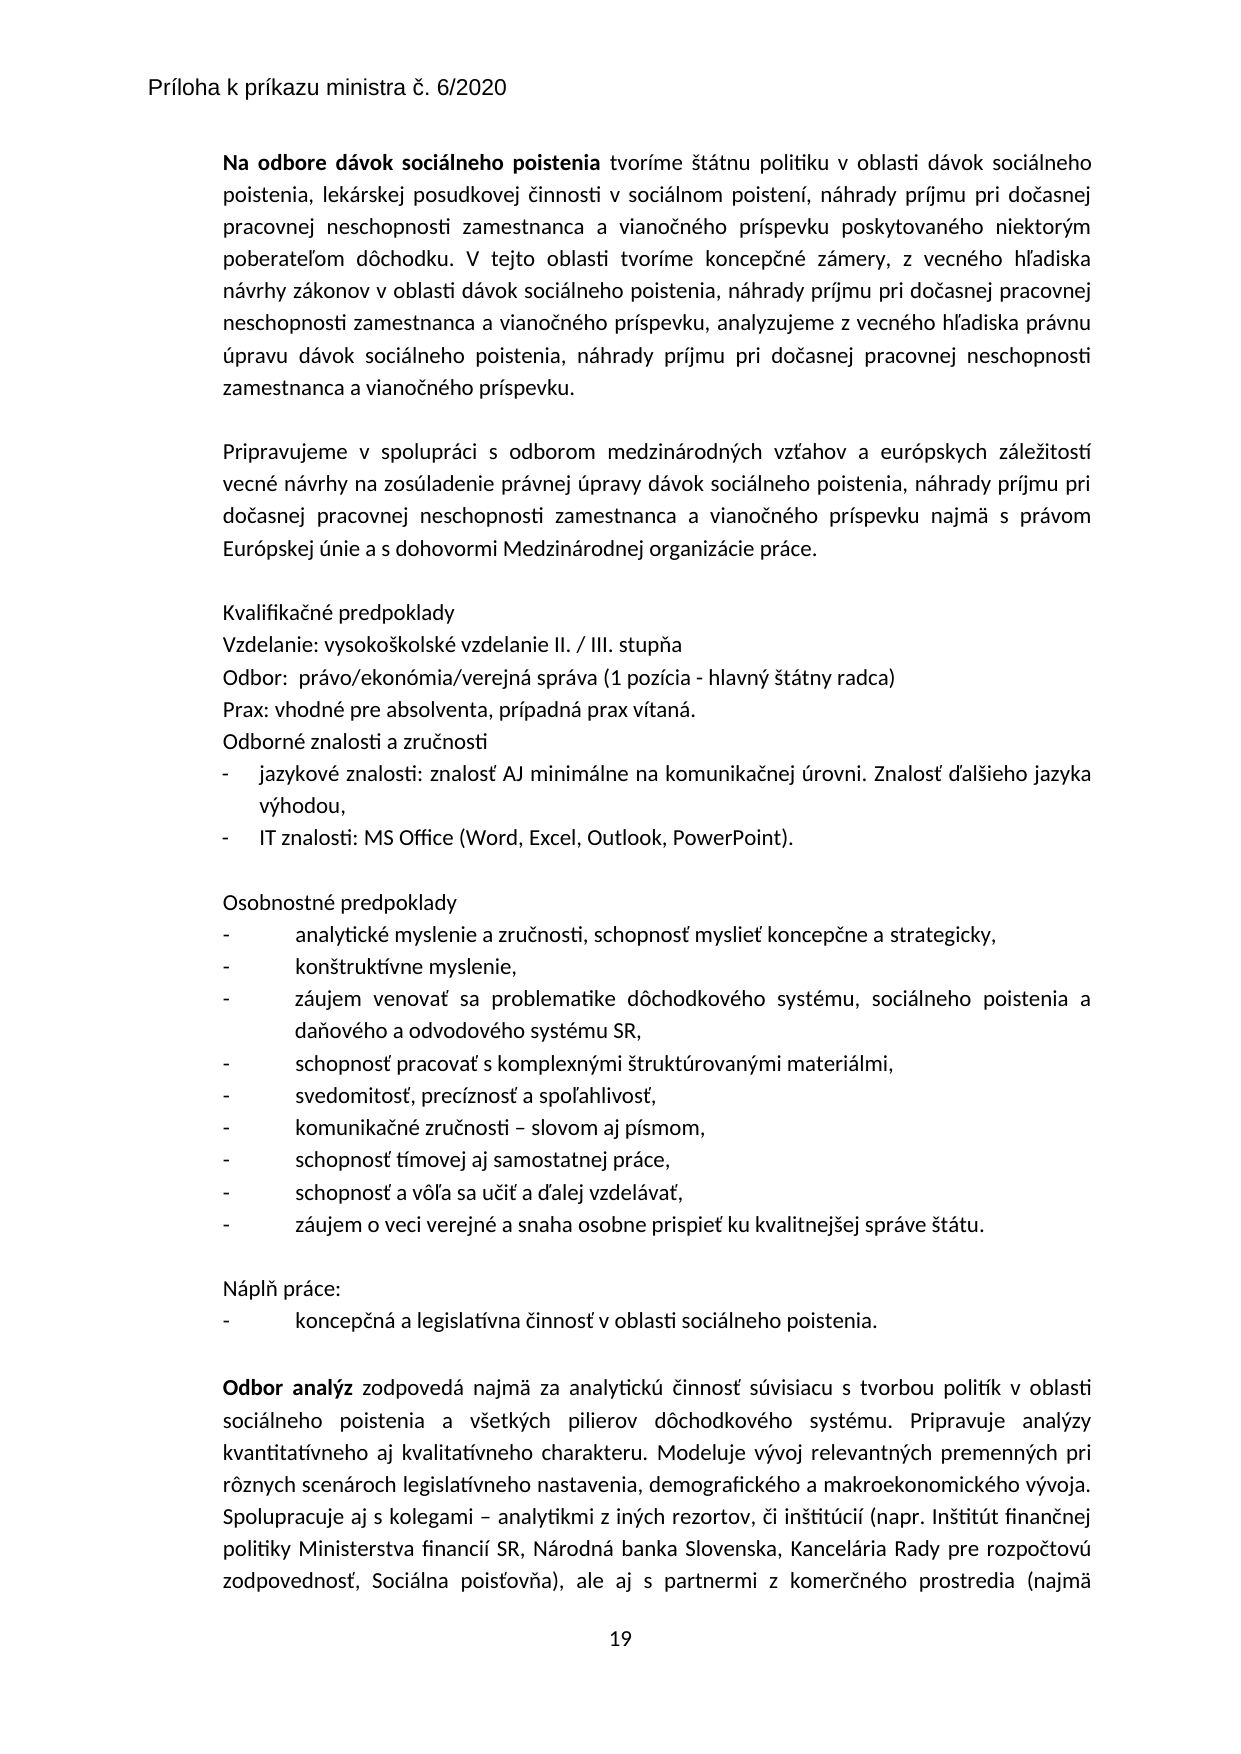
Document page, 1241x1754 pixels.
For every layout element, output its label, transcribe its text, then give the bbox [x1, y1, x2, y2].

list Prax: vhodné pre absolventa, prípadná prax vítaná. [223, 695, 1093, 723]
list - schopnosť a vôľa sa učiť a ďalej vzdelávať, [223, 1178, 1093, 1206]
list - schopnosť tímovej aj samostatnej práce, [223, 1145, 1093, 1173]
list Na odbore dávok sociálneho poistenia tvoríme štátnu politiku v oblasti dávok sociálneho poistenia, lekárskej posudkovej činnosti v sociálnom poistení, náhrady príjmu pri dočasnej pracovnej neschopnosti zamestnanca a vianočného príspevku poskytovaného niektorým poberateľom dôchodku. V tejto oblasti tvoríme koncepčné zámery, z vecného hľadiska návrhy zákonov v oblasti dávok sociálneho poistenia, náhrady príjmu pri dočasnej pracovnej neschopnosti zamestnanca a vianočného príspevku, analyzujeme z vecného hľadiska právnu úpravu dávok sociálneho poistenia, náhrady príjmu pri dočasnej pracovnej neschopnosti zamestnanca a vianočného príspevku. [223, 148, 1093, 401]
list - záujem venovať sa problematike dôchodkového systému, sociálneho poistenia a daňového a odvodového systému SR, [223, 984, 1093, 1045]
list Odbor: právo/ekonómia/verejná správa (1 pozícia - hlavný štátny radca) [223, 663, 1093, 691]
list jazykové znalosti: znalosť AJ minimálne na komunikačnej úrovni. Znalosť ďalšieho jazyka výhodou, [222, 759, 1093, 819]
list Vzdelanie: vysokoškolské vzdelanie II. / III. stupňa [223, 630, 1093, 658]
list Odborné znalosti a zručnosti [223, 727, 1093, 755]
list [223, 1373, 1093, 1595]
list Kvalifikačné predpoklady [223, 598, 1093, 626]
list Osobnostné predpoklady [223, 888, 1093, 916]
list Náplň práce: [223, 1274, 1093, 1302]
list - schopnosť pracovať s komplexnými štruktúrovanými materiálmi, [223, 1049, 1093, 1077]
list - svedomitosť, precíznosť a spoľahlivosť, [223, 1081, 1093, 1109]
list - záujem o veci verejné a snaha osobne prispieť ku kvalitnejšej správe štátu. [223, 1210, 1093, 1238]
list Pripravujeme v spolupráci s odborom medzinárodných vzťahov a európskych záležitostí vecné návrhy na zosúladenie právnej úpravy dávok sociálneho poistenia, náhrady príjmu pri dočasnej pracovnej neschopnosti zamestnanca a vianočného príspevku najmä s právom Európskej únie a s dohovormi Medzinárodnej organizácie práce. [223, 437, 1093, 562]
list - konštruktívne myslenie, [223, 952, 1093, 980]
list IT znalosti: MS Office (Word, Excel, Outlook, PowerPoint). [222, 823, 1093, 852]
list - komunikačné zručnosti – slovom aj písmom, [223, 1113, 1093, 1141]
list - koncepčná a legislatívna činnosť v oblasti sociálneho poistenia. [223, 1306, 1093, 1334]
list - analytické myslenie a zručnosti, schopnosť myslieť koncepčne a strategicky, [223, 920, 1093, 948]
